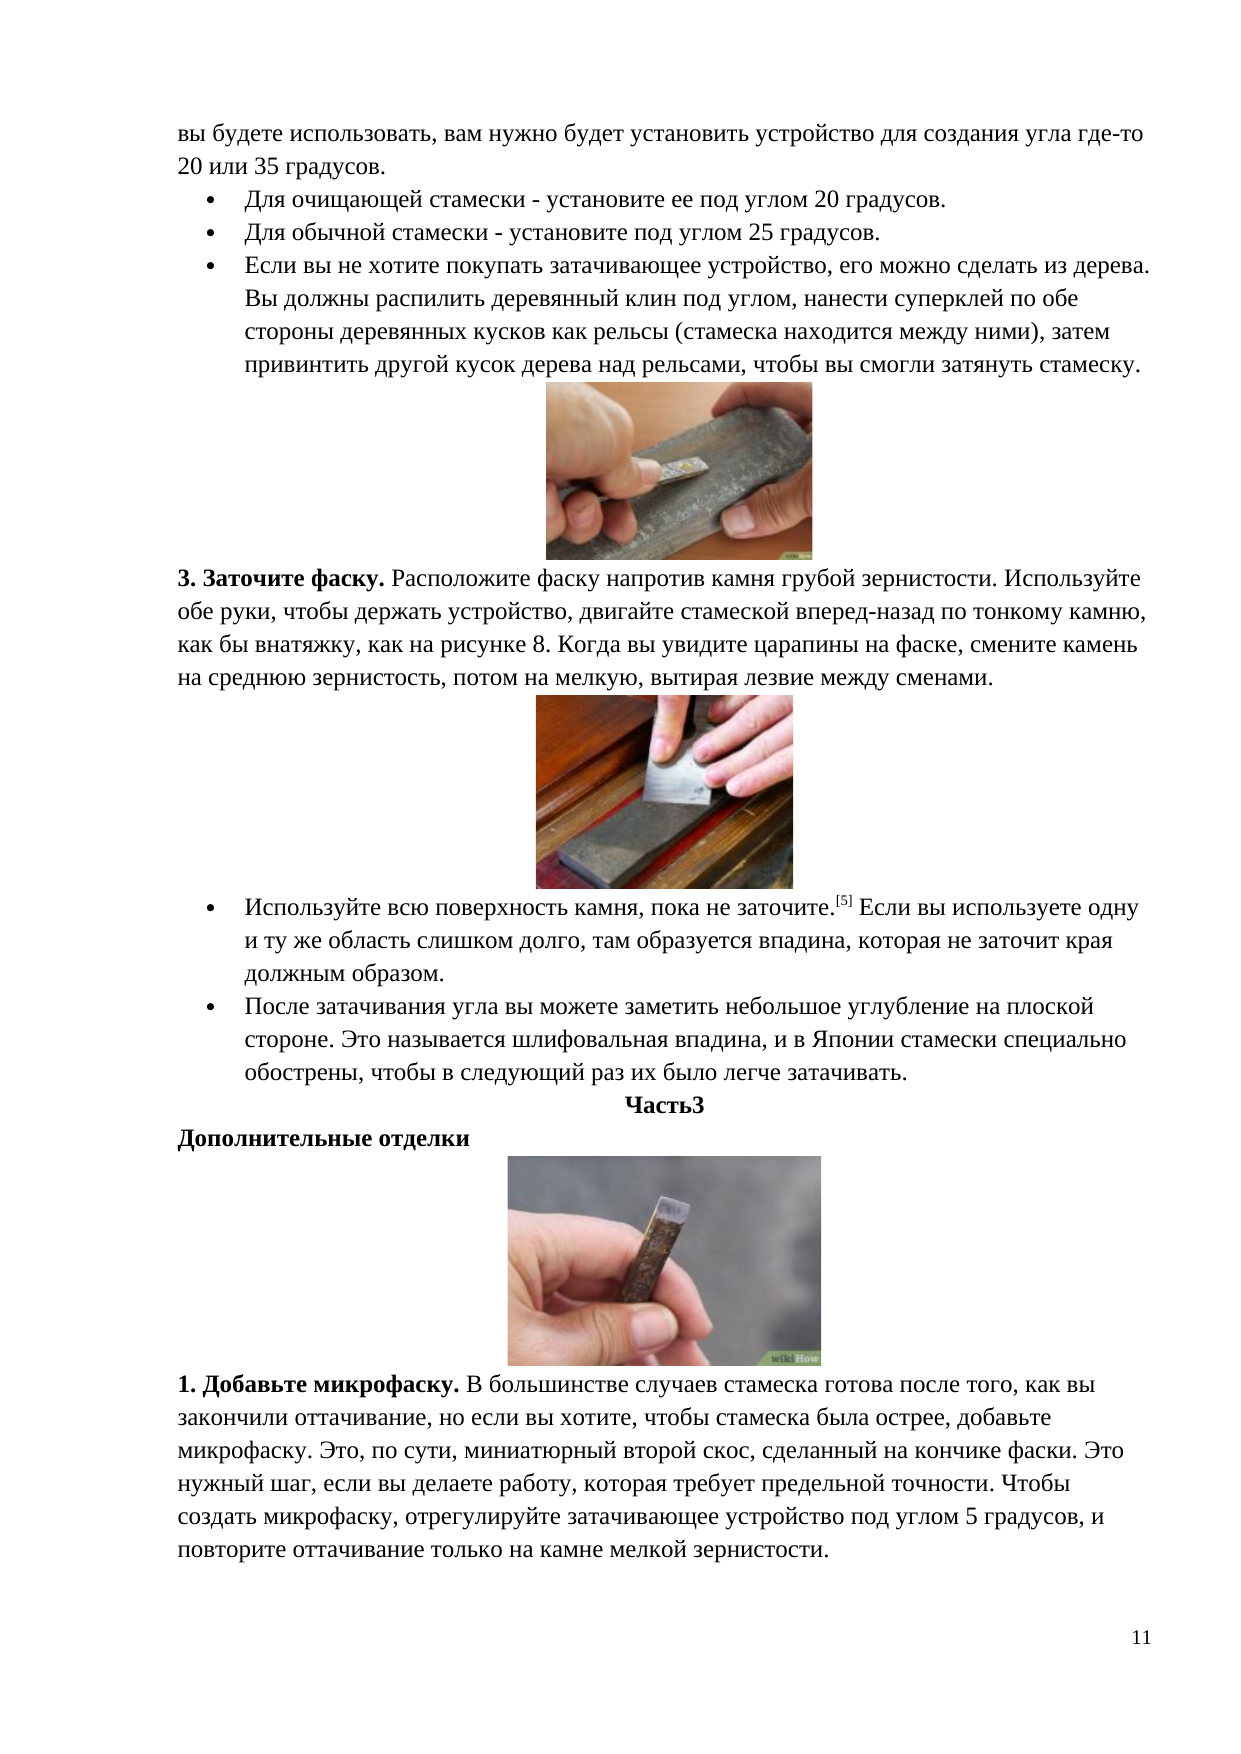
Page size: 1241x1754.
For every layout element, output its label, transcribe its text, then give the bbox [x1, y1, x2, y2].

picture [507, 1156, 822, 1366]
text 3. Заточите фаску. Расположите фаску напротив камня грубой зернистости. Используйте обе руки, чтобы держать устройство, двигайте стамеской вперед-назад по тонкому камню, как бы внатяжку, как на рисунке 8. Когда вы увидите царапины на фаске, смените камень на среднюю зернистость, потом на мелкую, вытирая лезвие между сменами. [177, 563, 1152, 691]
list Для очищающей стамески - установите ее под углом 20 градусов. [207, 184, 1152, 213]
text 1. Добавьте микрофаску. В большинстве случаев стамеска готова после того, как вы закончили оттачивание, но если вы хотите, чтобы стамеска была острее, добавьте микрофаску. Это, по сути, миниатюрный второй скос, сделанный на кончике фаски. Это нужный шаг, если вы делаете работу, которая требует предельной точности. Чтобы создать микрофаску, отрегулируйте затачивающее устройство под углом 5 градусов, и повторите оттачивание только на камне мелкой зернистости. [177, 1369, 1152, 1563]
list Используйте всю поверхность камня, пока не заточите.[5] Если вы используете одну и ту же область слишком долго, там образуется впадина, которая не заточит края должным образом. [207, 892, 1152, 987]
text Часть3 [177, 1090, 1152, 1119]
list После затачивания угла вы можете заметить небольшое углубление на плоской стороне. Это называется шлифовальная впадина, и в Японии стамески специально обострены, чтобы в следующий раз их было легче затачивать. [207, 991, 1152, 1086]
list Для обычной стамески - установите под углом 25 градусов. [207, 217, 1152, 246]
list Если вы не хотите покупать затачивающее устройство, его можно сделать из дерева. Вы должны распилить деревянный клин под углом, нанести суперклей по обе стороны деревянных кусков как рельсы (стамеска находится между ними), затем привинтить другой кусок дерева над рельсами, чтобы вы смогли затянуть стамеску. [207, 250, 1152, 378]
picture [546, 382, 813, 560]
picture [535, 695, 794, 889]
text Дополнительные отделки [177, 1123, 1152, 1152]
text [177, 118, 1152, 180]
